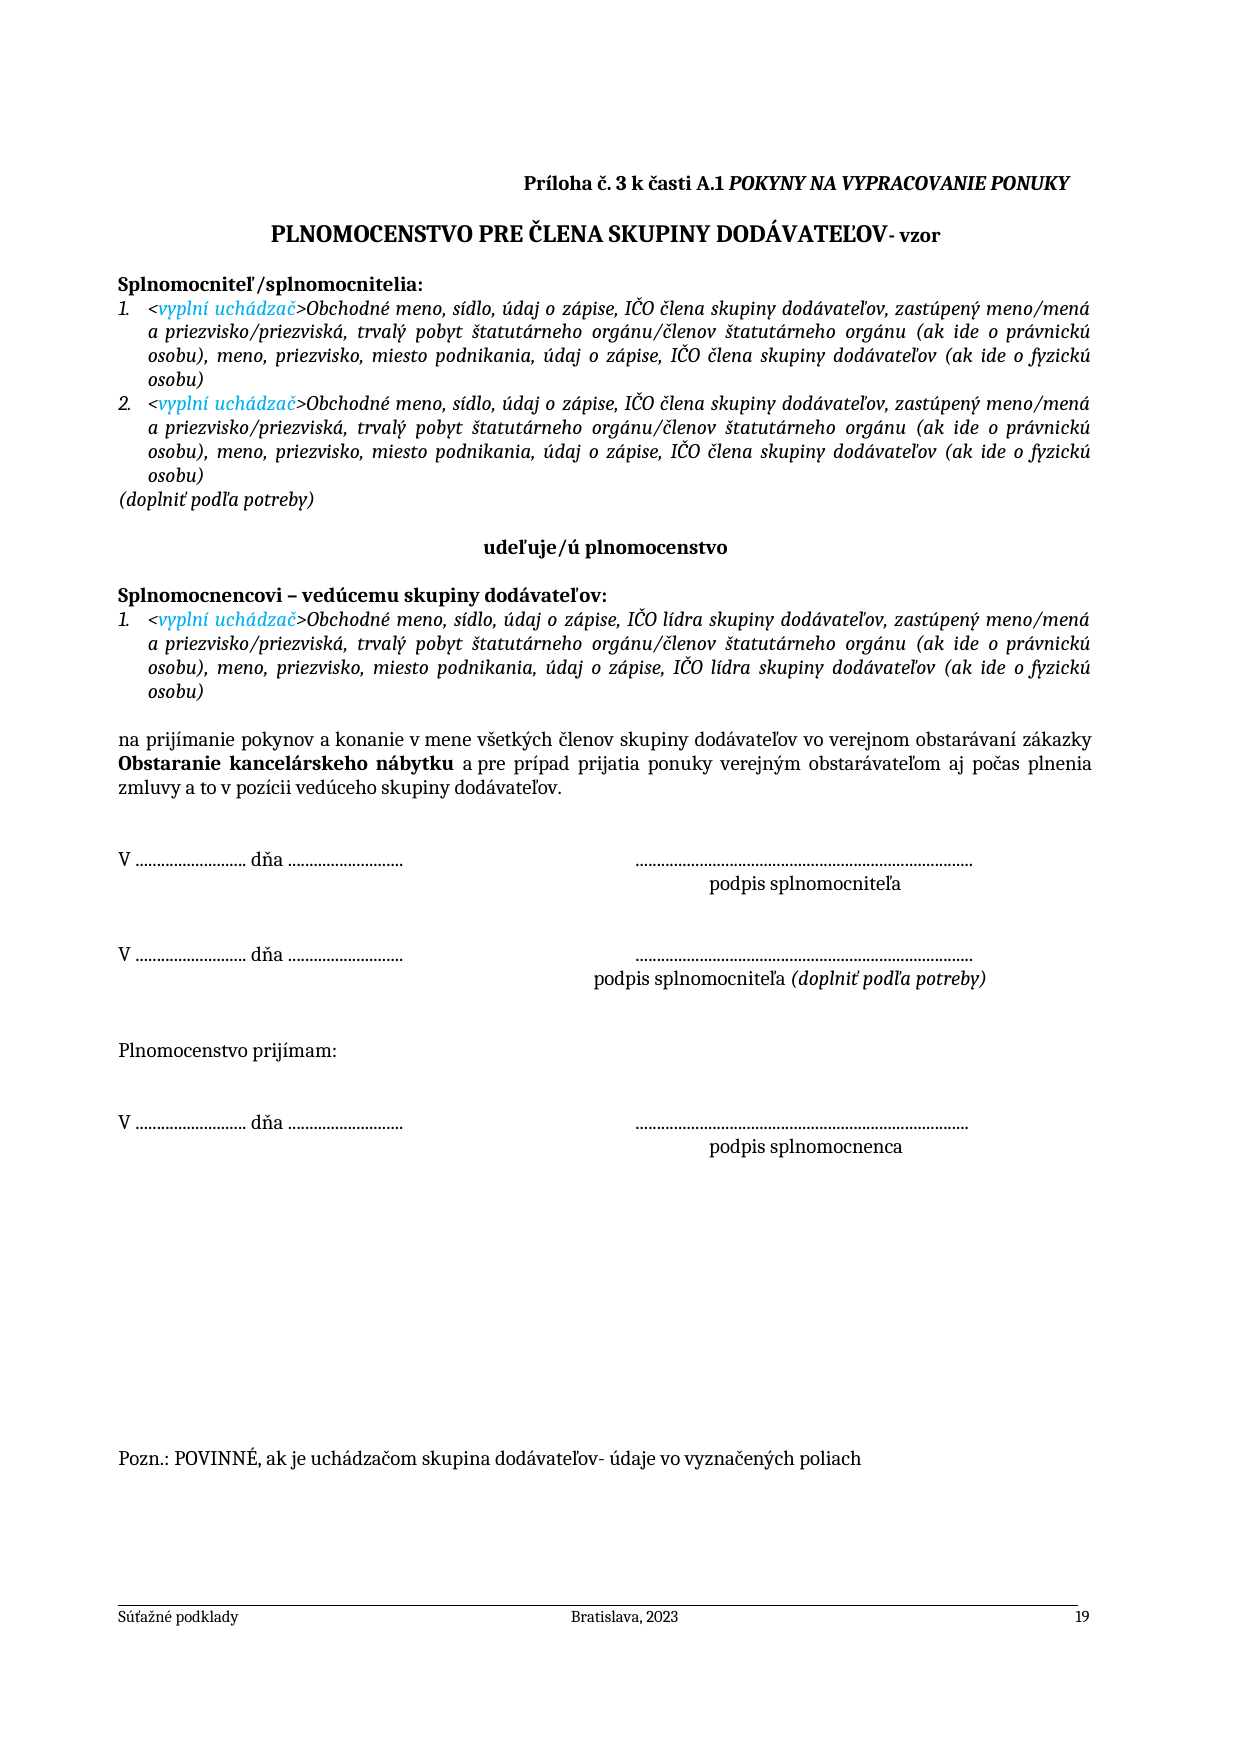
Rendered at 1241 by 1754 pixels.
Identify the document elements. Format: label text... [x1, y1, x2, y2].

list <vyplní uchádzač>Obchodné meno, sídlo, údaj o zápise, IČO lídra skupiny dodávateľov, zastúpený meno/mená a priezvisko/priezviská, trvalý pobyt štatutárneho orgánu/členov štatutárneho orgánu (ak ide o právnickú osobu), meno, priezvisko, miesto podnikania, údaj o zápise, IČO lídra skupiny dodávateľov (ak ide o fyzickú osobu) [118, 608, 1093, 703]
text (doplniť podľa potreby) [118, 488, 1093, 512]
text V .......................... dňa ........................... ............................................................................... [118, 943, 1093, 967]
text podpis splnomocniteľa [118, 871, 1093, 895]
text podpis splnomocnenca [118, 1135, 1093, 1159]
text Plnomocenstvo prijímam: [118, 1039, 1093, 1063]
list <vyplní uchádzač>Obchodné meno, sídlo, údaj o zápise, IČO člena skupiny dodávateľov, zastúpený meno/mená a priezvisko/priezviská, trvalý pobyt štatutárneho orgánu/členov štatutárneho orgánu (ak ide o právnickú osobu), meno, priezvisko, miesto podnikania, údaj o zápise, IČO člena skupiny dodávateľov (ak ide o fyzickú osobu) [118, 296, 1093, 392]
text Splnomocniteľ/splnomocnitelia: [118, 272, 1093, 296]
text na prijímanie pokynov a konanie v mene všetkých členov skupiny dodávateľov vo verejnom obstarávaní zákazky Obstaranie kancelárskeho nábytku a pre prípad prijatia ponuky verejným obstarávateľom aj počas plnenia zmluvy a to v pozícii vedúceho skupiny dodávateľov. [118, 727, 1093, 799]
list <vyplní uchádzač>Obchodné meno, sídlo, údaj o zápise, IČO člena skupiny dodávateľov, zastúpený meno/mená a priezvisko/priezviská, trvalý pobyt štatutárneho orgánu/členov štatutárneho orgánu (ak ide o právnickú osobu), meno, priezvisko, miesto podnikania, údaj o zápise, IČO člena skupiny dodávateľov (ak ide o fyzickú osobu) [118, 392, 1093, 488]
text Príloha č. 3 k časti A.1 POKYNY NA VYPRACOVANIE PONUKY [502, 172, 1093, 196]
text plnomocenstvo pre člena skupiny dodávateľov- vzor [118, 219, 1093, 248]
text podpis splnomocniteľa (doplniť podľa potreby) [118, 967, 1093, 991]
text Pozn.: POVINNÉ, ak je uchádzačom skupina dodávateľov- údaje vo vyznačených poliach [118, 1446, 1093, 1470]
text udeľuje/ú plnomocenstvo [118, 536, 1093, 560]
text V .......................... dňa ........................... ............................................................................... [118, 847, 1093, 871]
text V .......................... dňa ........................... .............................................................................. [118, 1111, 1093, 1135]
text Splnomocnencovi – vedúcemu skupiny dodávateľov: [118, 584, 1093, 608]
